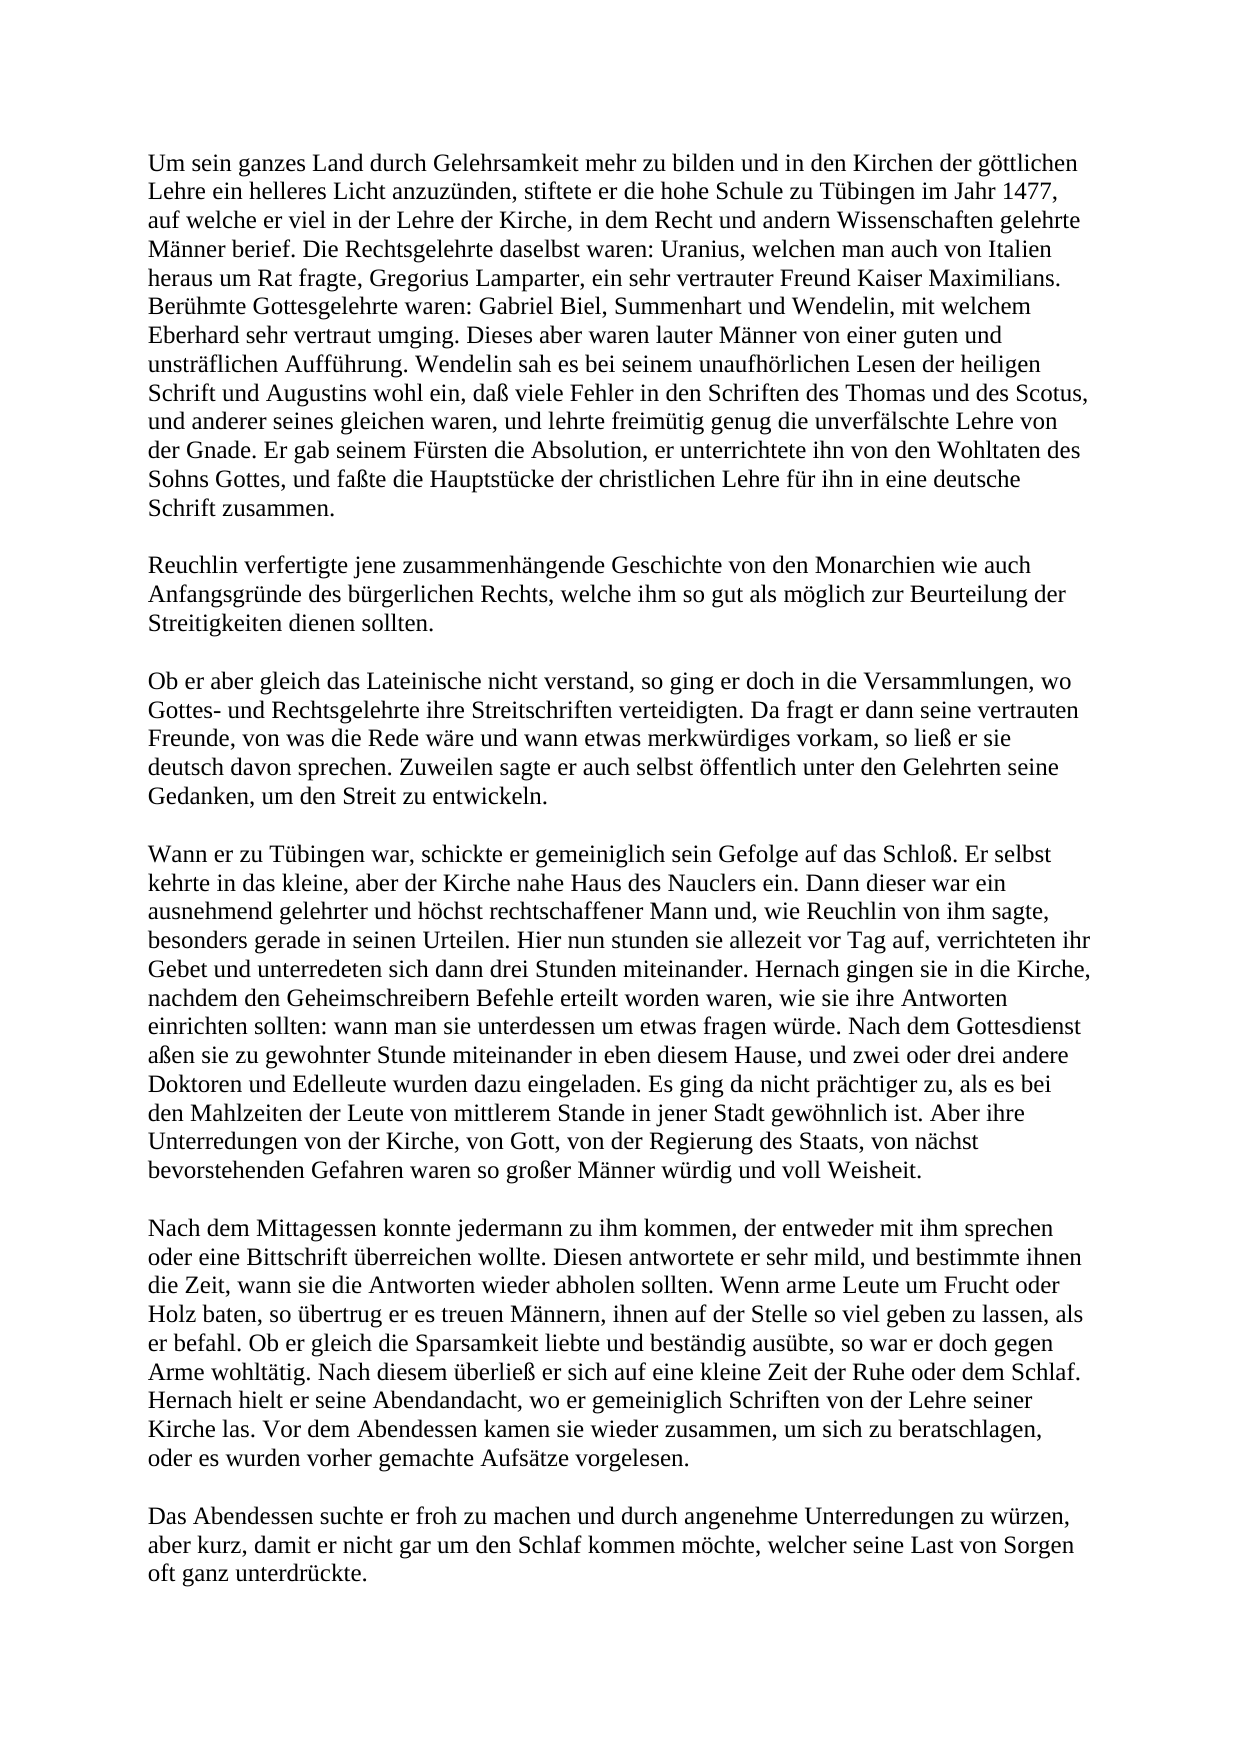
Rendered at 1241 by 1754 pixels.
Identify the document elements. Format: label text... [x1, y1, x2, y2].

text Das Abendessen suchte er froh zu machen und durch angenehme Unterredungen zu würzen, aber kurz, damit er nicht gar um den Schlaf kommen möchte, welcher seine Last von Sorgen oft ganz unterdrückte. [148, 1501, 1093, 1587]
text Ob er aber gleich das Lateinische nicht verstand, so ging er doch in die Versammlungen, wo Gottes- und Rechtsgelehrte ihre Streitschriften verteidigten. Da fragt er dann seine vertrauten Freunde, von was die Rede wäre und wann etwas merkwürdiges vorkam, so ließ er sie deutsch davon sprechen. Zuweilen sagte er auch selbst öffentlich unter den Gelehrten seine Gedanken, um den Streit zu entwickeln. [148, 666, 1093, 810]
text Nach dem Mittagessen konnte jedermann zu ihm kommen, der entweder mit ihm sprechen oder eine Bittschrift überreichen wollte. Diesen antwortete er sehr mild, und bestimmte ihnen die Zeit, wann sie die Antworten wieder abholen sollten. Wenn arme Leute um Frucht oder Holz baten, so übertrug er es treuen Männern, ihnen auf der Stelle so viel geben zu lassen, als er befahl. Ob er gleich die Sparsamkeit liebte und beständig ausübte, so war er doch gegen Arme wohltätig. Nach diesem überließ er sich auf eine kleine Zeit der Ruhe oder dem Schlaf. Hernach hielt er seine Abendandacht, wo er gemeiniglich Schriften von der Lehre seiner Kirche las. Vor dem Abendessen kamen sie wieder zusammen, um sich zu beratschlagen, oder es wurden vorher gemachte Aufsätze vorgelesen. [148, 1213, 1093, 1472]
text Um sein ganzes Land durch Gelehrsamkeit mehr zu bilden und in den Kirchen der göttlichen Lehre ein helleres Licht anzuzünden, stiftete er die hohe Schule zu Tübingen im Jahr 1477, auf welche er viel in der Lehre der Kirche, in dem Recht und andern Wissenschaften gelehrte Männer berief. Die Rechtsgelehrte daselbst waren: Uranius, welchen man auch von Italien heraus um Rat fragte, Gregorius Lamparter, ein sehr vertrauter Freund Kaiser Maximilians. Berühmte Gottesgelehrte waren: Gabriel Biel, Summenhart und Wendelin, mit welchem Eberhard sehr vertraut umging. Dieses aber waren lauter Männer von einer guten und unsträflichen Aufführung. Wendelin sah es bei seinem unaufhörlichen Lesen der heiligen Schrift und Augustins wohl ein, daß viele Fehler in den Schriften des Thomas und des Scotus, und anderer seines gleichen waren, und lehrte freimütig genug die unverfälschte Lehre von der Gnade. Er gab seinem Fürsten die Absolution, er unterrichtete ihn von den Wohltaten des Sohns Gottes, und faßte die Hauptstücke der christlichen Lehre für ihn in eine deutsche Schrift zusammen. [148, 148, 1093, 521]
text Reuchlin verfertigte jene zusammenhängende Geschichte von den Monarchien wie auch Anfangsgründe des bürgerlichen Rechts, welche ihm so gut als möglich zur Beurteilung der Streitigkeiten dienen sollten. [148, 551, 1093, 637]
text Wann er zu Tübingen war, schickte er gemeiniglich sein Gefolge auf das Schloß. Er selbst kehrte in das kleine, aber der Kirche nahe Haus des Nauclers ein. Dann dieser war ein ausnehmend gelehrter und höchst rechtschaffener Mann und, wie Reuchlin von ihm sagte, besonders gerade in seinen Urteilen. Hier nun stunden sie allezeit vor Tag auf, verrichteten ihr Gebet und unterredeten sich dann drei Stunden miteinander. Hernach gingen sie in die Kirche, nachdem den Geheimschreibern Befehle erteilt worden waren, wie sie ihre Antworten einrichten sollten: wann man sie unterdessen um etwas fragen würde. Nach dem Gottesdienst aßen sie zu gewohnter Stunde miteinander in eben diesem Hause, und zwei oder drei andere Doktoren und Edelleute wurden dazu eingeladen. Es ging da nicht prächtiger zu, als es bei den Mahlzeiten der Leute von mittlerem Stande in jener Stadt gewöhnlich ist. Aber ihre Unterredungen von der Kirche, von Gott, von der Regierung des Staats, von nächst bevorstehenden Gefahren waren so großer Männer würdig und voll Weisheit. [148, 839, 1093, 1184]
